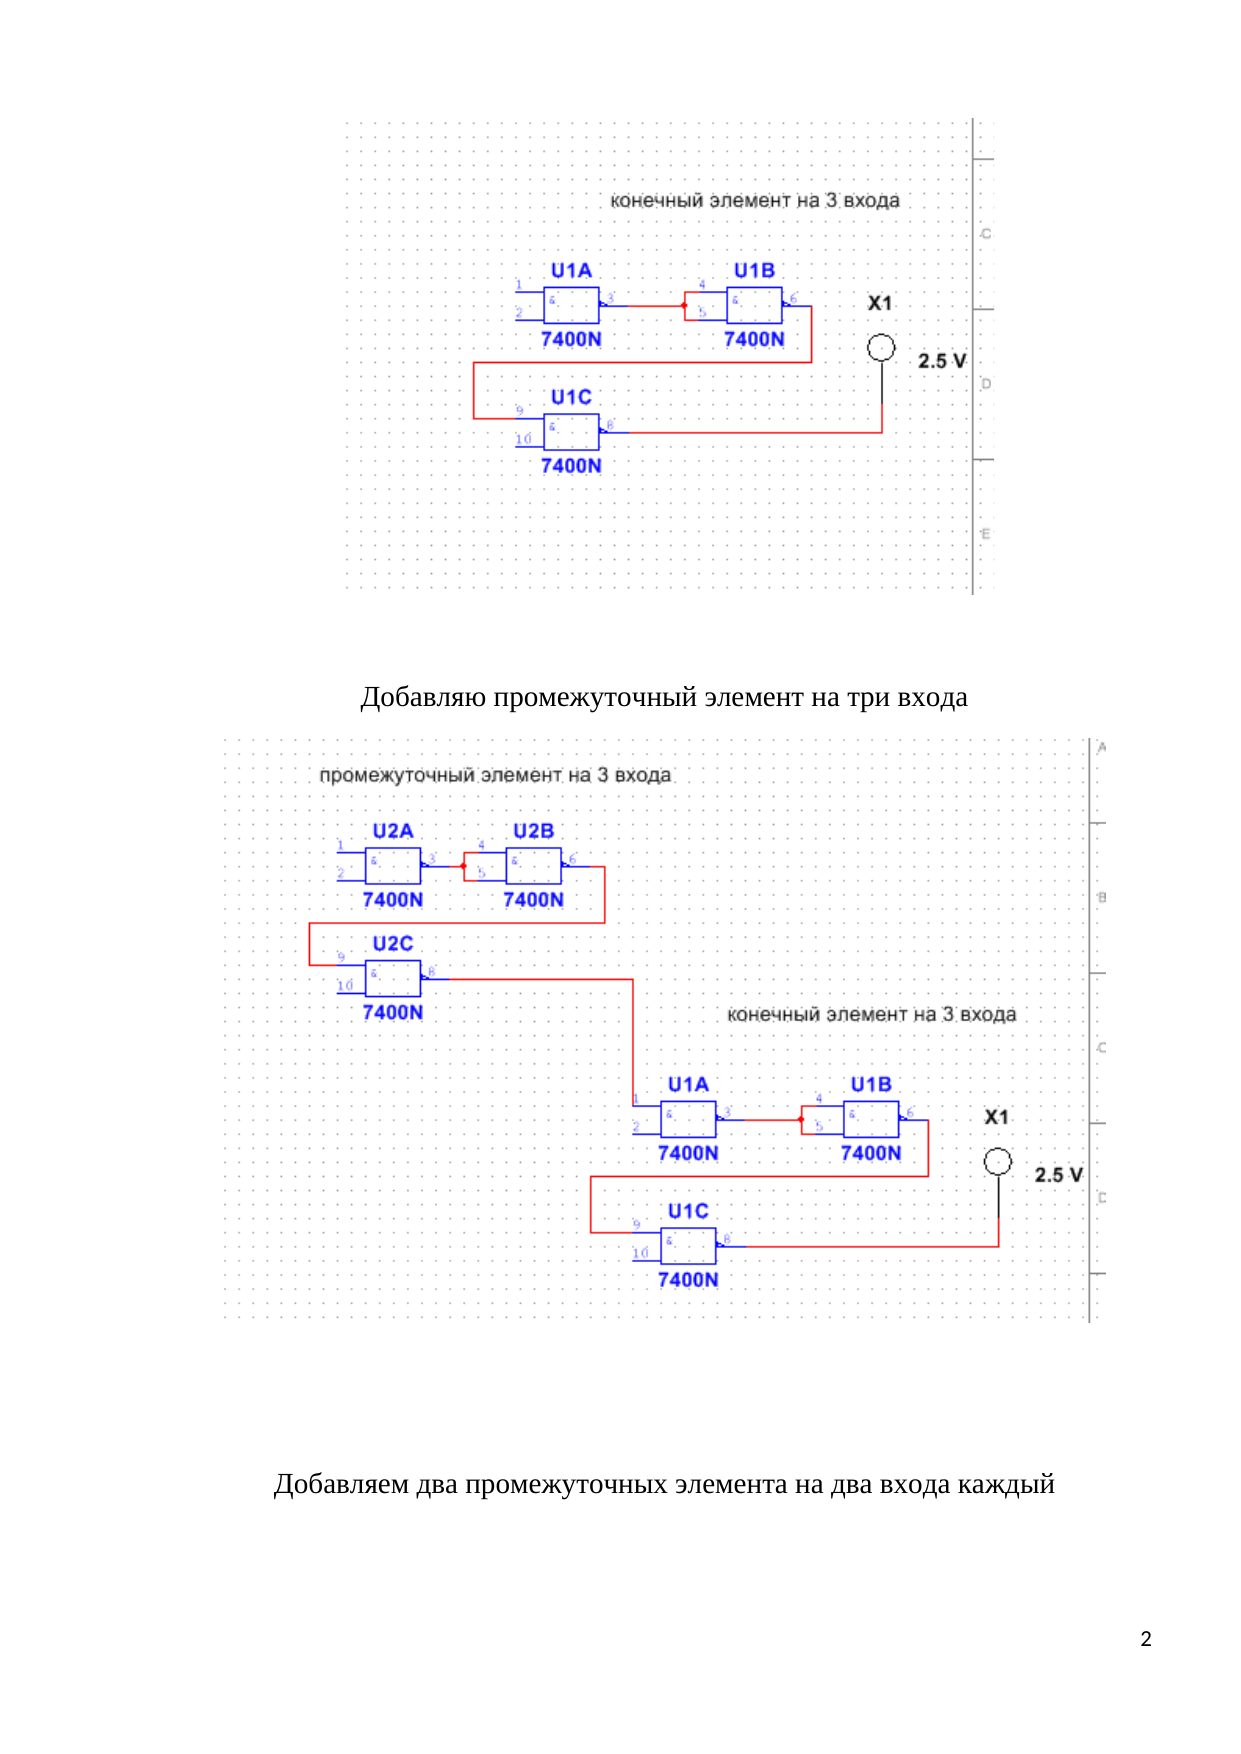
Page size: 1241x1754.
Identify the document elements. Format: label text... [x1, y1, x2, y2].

text Добавляем два промежуточных элемента на два входа каждый [177, 1467, 1152, 1500]
picture [334, 118, 995, 595]
text Добавляю промежуточный элемент на три входа [177, 679, 1152, 713]
picture [223, 738, 1106, 1323]
